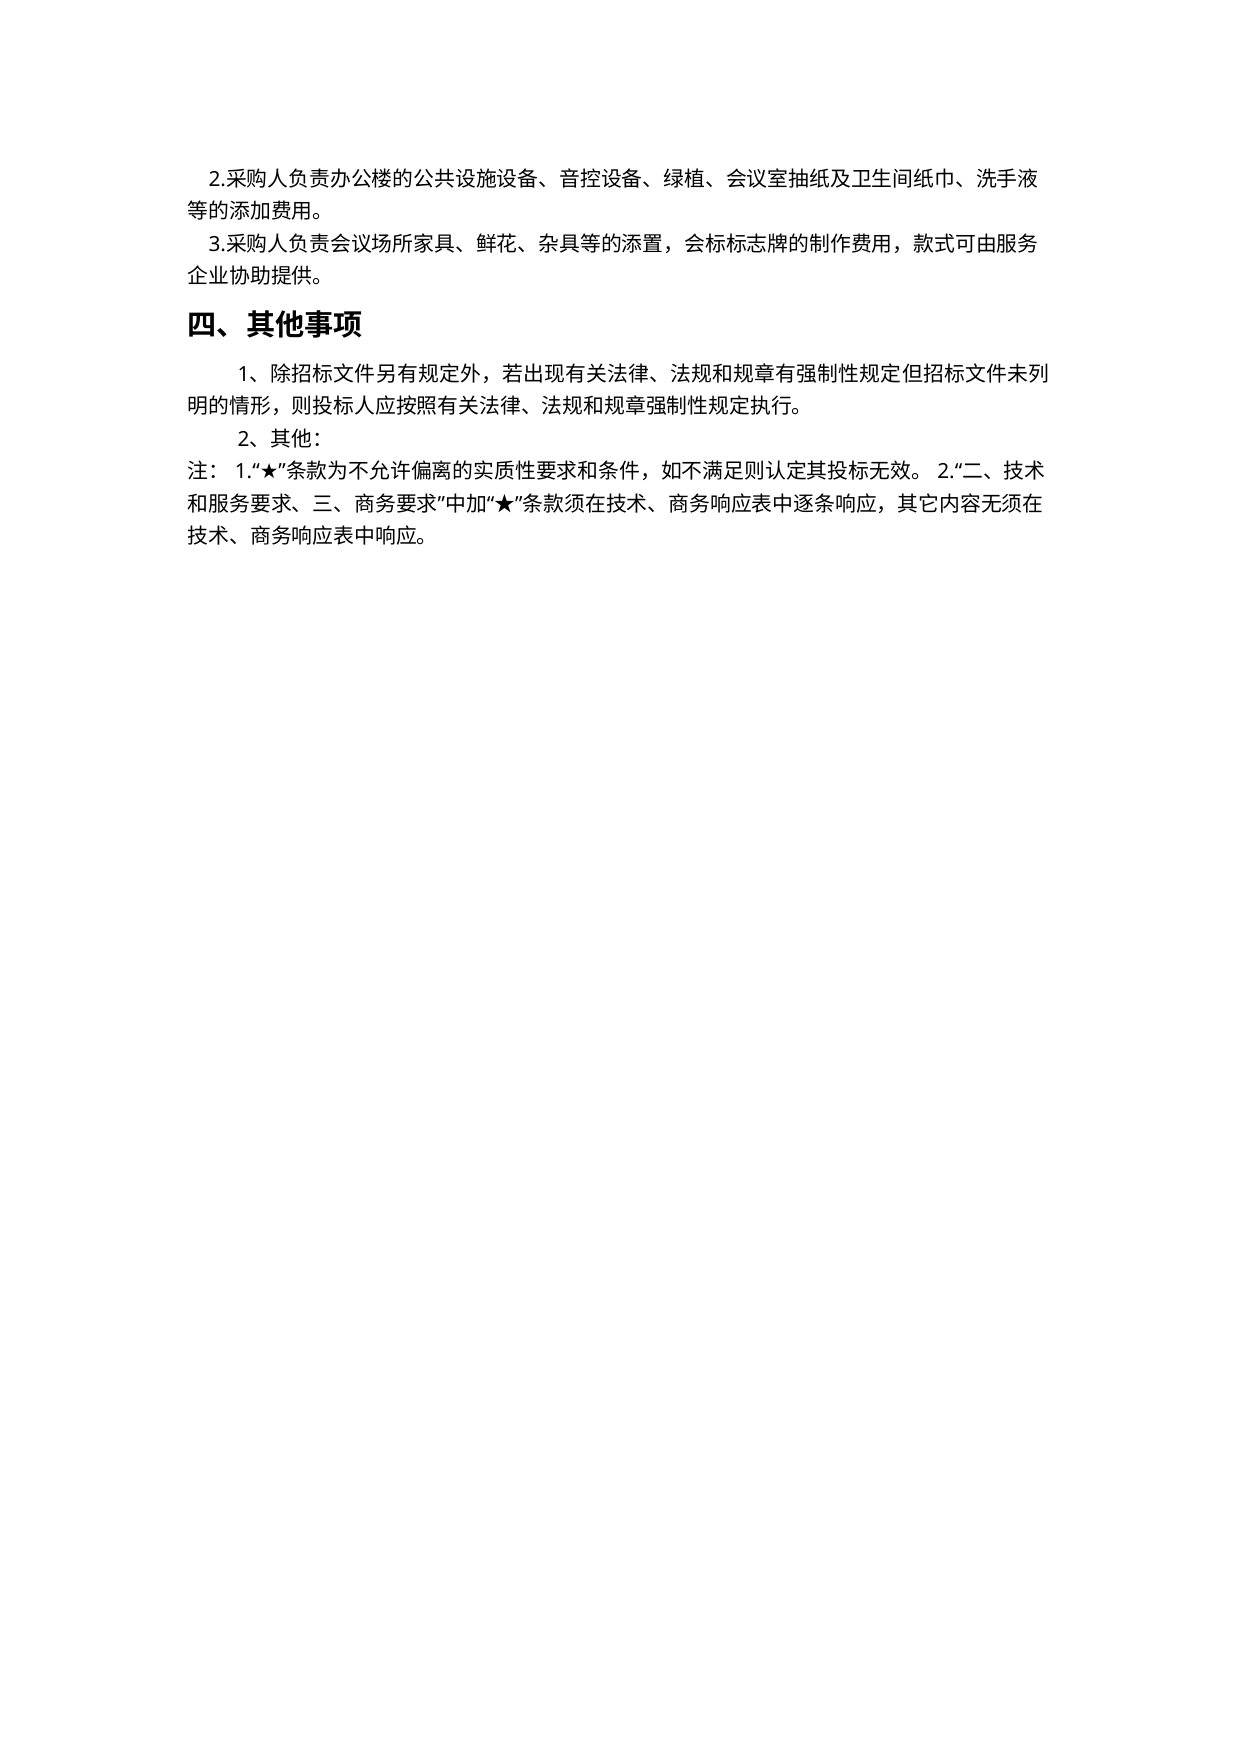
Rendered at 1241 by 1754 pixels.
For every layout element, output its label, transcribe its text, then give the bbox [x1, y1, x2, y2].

text 1、除招标文件另有规定外，若出现有关法律、法规和规章有强制性规定但招标文件未列明的情形，则投标人应按照有关法律、法规和规章强制性规定执行。 [187, 357, 1053, 422]
text 四、其他事项 [187, 292, 1053, 357]
text 2.采购人负责办公楼的公共设施设备、音控设备、绿植、会议室抽纸及卫生间纸巾、洗手液等的添加费用。 [187, 162, 1053, 227]
text 注： 1.“★”条款为不允许偏离的实质性要求和条件，如不满足则认定其投标无效。 2.“二、技术和服务要求、三、商务要求”中加“★”条款须在技术、商务响应表中逐条响应，其它内容无须在技术、商务响应表中响应。 [187, 454, 1053, 552]
text 2、其他： [187, 422, 1053, 454]
text 3.采购人负责会议场所家具、鲜花、杂具等的添置，会标标志牌的制作费用，款式可由服务企业协助提供。 [187, 227, 1053, 292]
